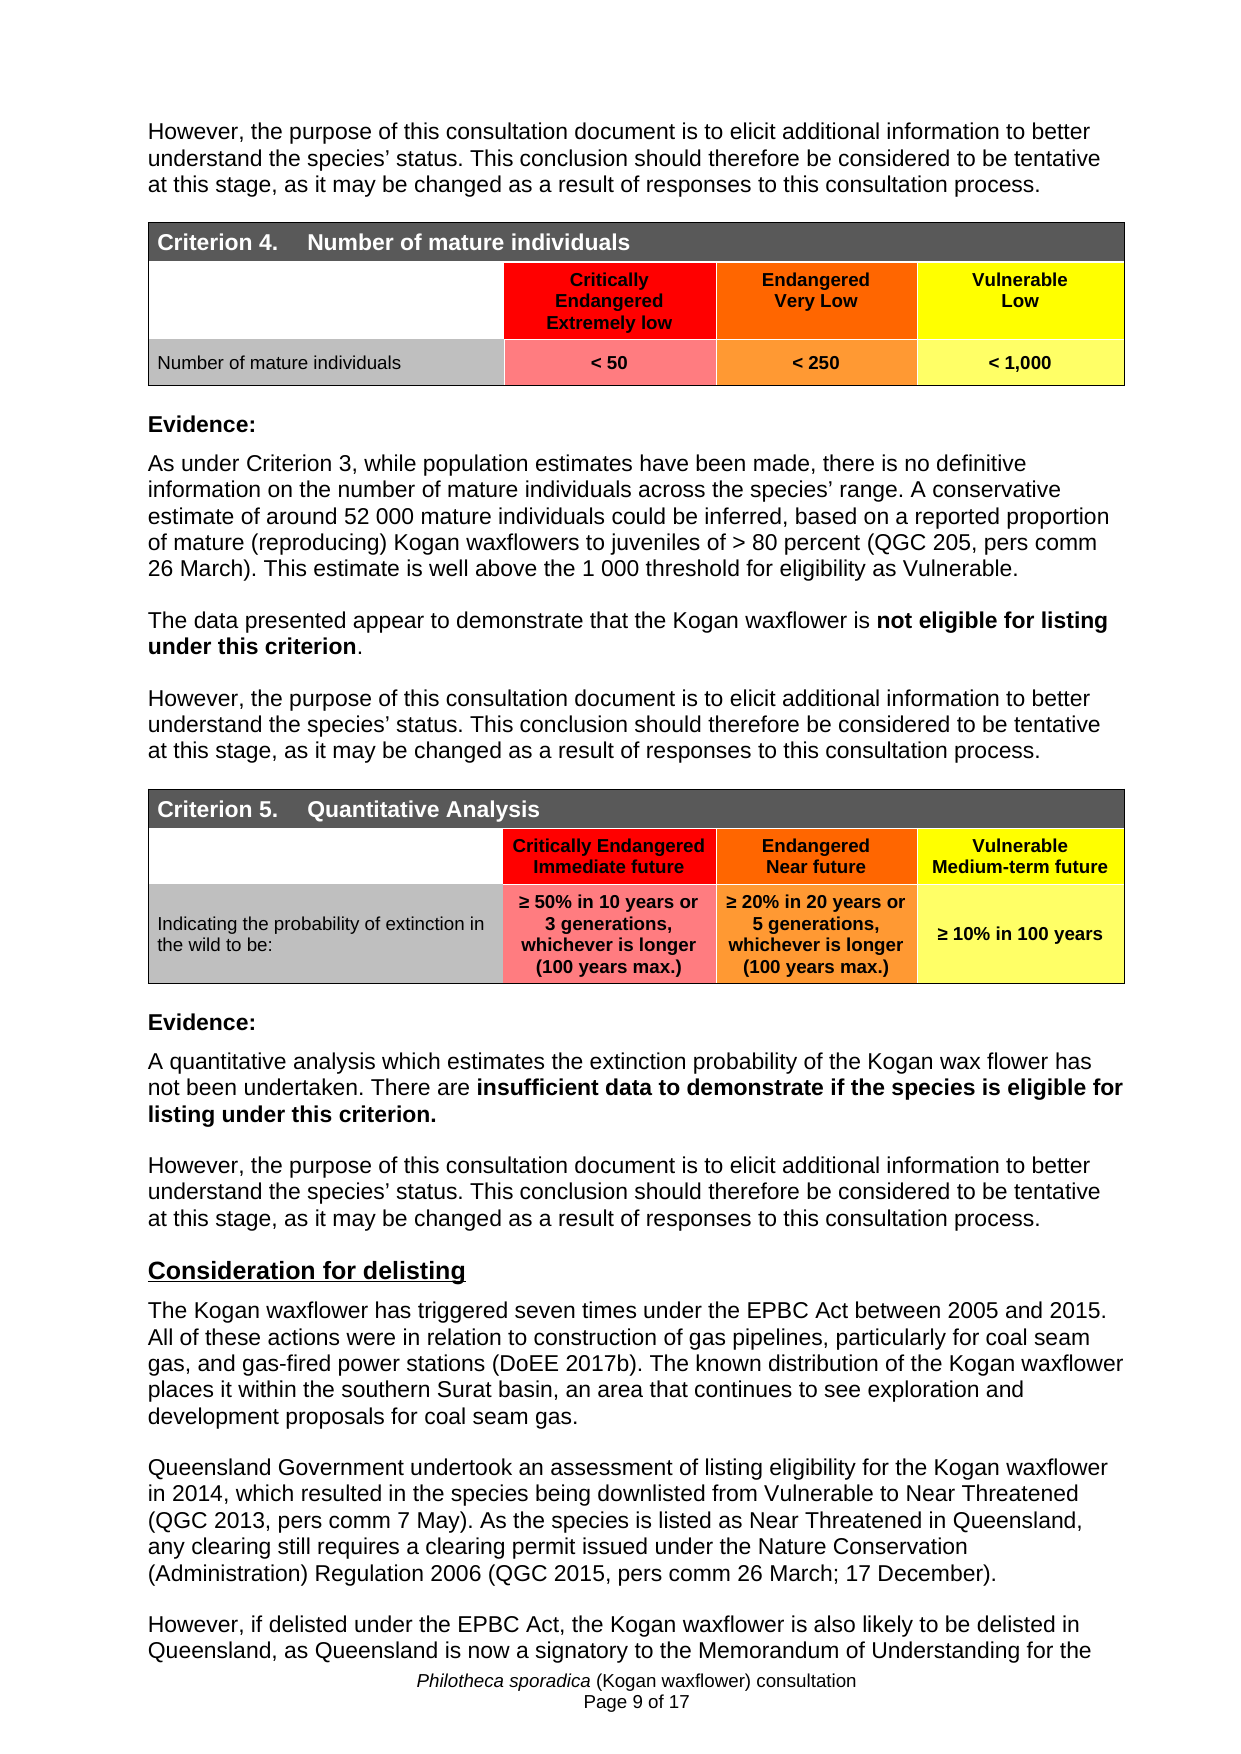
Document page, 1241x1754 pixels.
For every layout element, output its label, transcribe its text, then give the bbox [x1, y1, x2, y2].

table_cell Endangered Near future [717, 829, 917, 884]
list The Kogan waxflower has triggered seven times under the EPBC Act between 2005 and 2015. All of these actions were in relation to construction of gas pipelines, particularly for coal seam gas, and gas-fired power stations (DoEE 2017b). The known distribution of the Kogan waxflower places it within the southern Surat basin, an area that continues to see exploration and development proposals for coal seam gas. [148, 1297, 1125, 1429]
table_cell [149, 828, 503, 884]
table_cell Indicating the probability of extinction in the wild to be: [149, 884, 503, 983]
table_cell ≥ 20% in 20 years or 5 generations, whichever is longer (100 years max.) [717, 885, 917, 983]
table_header Criterion 4. Number of mature individuals [149, 223, 1124, 261]
text As under Criterion 3, while population estimates have been made, there is no definitive information on the number of mature individuals across the species’ range. A conservative estimate of around 52 000 mature individuals could be inferred, based on a reported proportion of mature (reproducing) Kogan waxflowers to juveniles of > 80 percent (QGC 205, pers comm 26 March). This estimate is well above the 1 000 threshold for eligibility as Vulnerable. [148, 450, 1125, 582]
table_cell < 50 [505, 340, 716, 385]
table_header Criterion 5. Quantitative Analysis [149, 790, 1124, 828]
text However, the purpose of this consultation document is to elicit additional information to better understand the species’ status. This conclusion should therefore be considered to be tentative at this stage, as it may be changed as a result of responses to this consultation process. [148, 684, 1125, 763]
table_cell Number of mature individuals [149, 339, 504, 385]
table_cell [149, 261, 504, 339]
table_cell ≥ 50% in 10 years or 3 generations, whichever is longer (100 years max.) [503, 885, 716, 983]
table_cell Critically Endangered Immediate future [503, 829, 716, 884]
text However, the purpose of this consultation document is to elicit additional information to better understand the species’ status. This conclusion should therefore be considered to be tentative at this stage, as it may be changed as a result of responses to this consultation process. [148, 1152, 1125, 1231]
list Queensland Government undertook an assessment of listing eligibility for the Kogan waxflower in 2014, which resulted in the species being downlisted from Vulnerable to Near Threatened (QGC 2013, pers comm 7 May). As the species is listed as Near Threatened in Queensland, any clearing still requires a clearing permit issued under the Nature Conservation (Administration) Regulation 2006 (QGC 2015, pers comm 26 March; 17 December). [148, 1454, 1125, 1586]
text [148, 1611, 1125, 1663]
subtitle Evidence: [148, 1009, 1125, 1035]
subtitle Evidence: [148, 411, 1125, 437]
table_cell Vulnerable Medium-term future [918, 829, 1124, 884]
table_cell Vulnerable Low [918, 263, 1124, 339]
table_cell < 1,000 [918, 340, 1124, 385]
text However, the purpose of this consultation document is to elicit additional information to better understand the species’ status. This conclusion should therefore be considered to be tentative at this stage, as it may be changed as a result of responses to this consultation process. [148, 118, 1125, 197]
text A quantitative analysis which estimates the extinction probability of the Kogan wax flower has not been undertaken. There are insufficient data to demonstrate if the species is eligible for listing under this criterion. [148, 1048, 1125, 1127]
table_cell ≥ 10% in 100 years [918, 885, 1124, 983]
table_cell Critically Endangered Extremely low [504, 263, 716, 339]
text The data presented appear to demonstrate that the Kogan waxflower is not eligible for listing under this criterion. [148, 607, 1125, 659]
table_cell Endangered Very Low [717, 263, 917, 339]
subtitle Consideration for delisting [148, 1256, 1125, 1285]
table_cell < 250 [717, 340, 917, 385]
